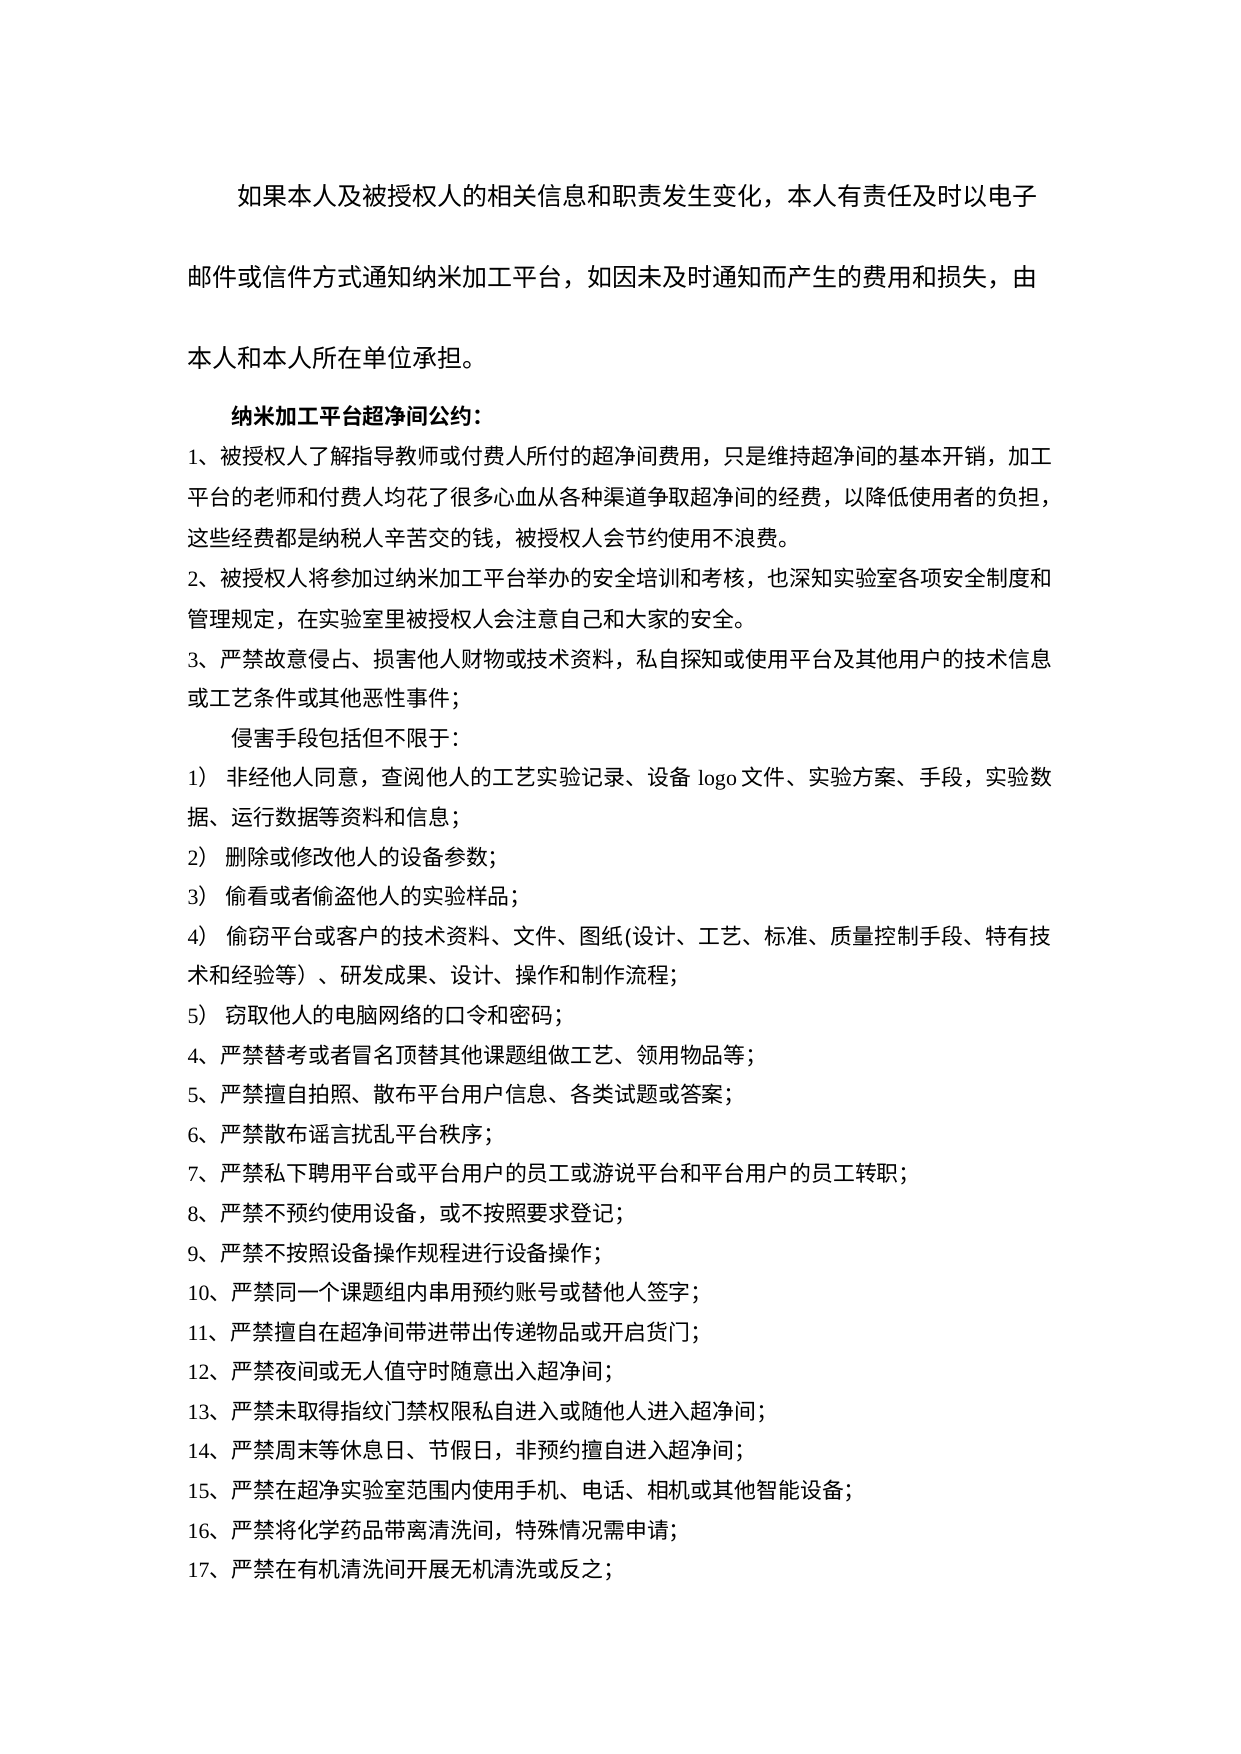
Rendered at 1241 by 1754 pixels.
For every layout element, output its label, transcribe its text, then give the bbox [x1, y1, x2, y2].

text 13、严禁未取得指纹门禁权限私自进入或随他人进入超净间； [187, 1394, 1053, 1426]
text 纳米加工平台超净间公约： [187, 398, 1053, 431]
text 10、严禁同一个课题组内串用预约账号或替他人签字； [187, 1275, 1053, 1307]
list 侵害手段包括但不限于： [187, 721, 1053, 752]
text 如果本人及被授权人的相关信息和职责发生变化，本人有责任及时以电子邮件或信件方式通知纳米加工平台，如因未及时通知而产生的费用和损失，由本人和本人所在单位承担。 [187, 162, 1053, 389]
text 5、严禁擅自拍照、散布平台用户信息、各类试题或答案； [187, 1077, 1053, 1109]
text 3、严禁故意侵占、损害他人财物或技术资料，私自探知或使用平台及其他用户的技术信息或工艺条件或其他恶性事件； [187, 642, 1053, 713]
text 16、严禁将化学药品带离清洗间，特殊情况需申请； [187, 1513, 1053, 1544]
text 4） 偷窃平台或客户的技术资料、文件、图纸(设计、工艺、标准、质量控制手段、特有技术和经验等）、研发成果、设计、操作和制作流程； [187, 919, 1053, 990]
text 17、严禁在有机清洗间开展无机清洗或反之； [187, 1552, 1053, 1584]
text 4、严禁替考或者冒名顶替其他课题组做工艺、领用物品等； [187, 1038, 1053, 1069]
text 6、严禁散布谣言扰乱平台秩序； [187, 1117, 1053, 1148]
text 7、严禁私下聘用平台或平台用户的员工或游说平台和平台用户的员工转职； [187, 1156, 1053, 1188]
text 14、严禁周末等休息日、节假日，非预约擅自进入超净间； [187, 1433, 1053, 1465]
text 1） 非经他人同意，查阅他人的工艺实验记录、设备logo文件、实验方案、手段，实验数据、运行数据等资料和信息； [187, 760, 1053, 832]
text 11、严禁擅自在超净间带进带出传递物品或开启货门； [187, 1315, 1053, 1346]
text 9、严禁不按照设备操作规程进行设备操作； [187, 1236, 1053, 1267]
text 5） 窃取他人的电脑网络的口令和密码； [187, 998, 1053, 1030]
text 12、严禁夜间或无人值守时随意出入超净间； [187, 1354, 1053, 1386]
text 1、被授权人了解指导教师或付费人所付的超净间费用，只是维持超净间的基本开销，加工平台的老师和付费人均花了很多心血从各种渠道争取超净间的经费，以降低使用者的负担，这些经费都是纳税人辛苦交的钱，被授权人会节约使用不浪费。 [187, 439, 1053, 553]
text 2） 删除或修改他人的设备参数； [187, 839, 1053, 871]
text 3） 偷看或者偷盗他人的实验样品； [187, 879, 1053, 911]
text 8、严禁不预约使用设备，或不按照要求登记； [187, 1196, 1053, 1228]
text 2、被授权人将参加过纳米加工平台举办的安全培训和考核，也深知实验室各项安全制度和管理规定，在实验室里被授权人会注意自己和大家的安全。 [187, 561, 1053, 634]
text 15、严禁在超净实验室范围内使用手机、电话、相机或其他智能设备； [187, 1473, 1053, 1505]
